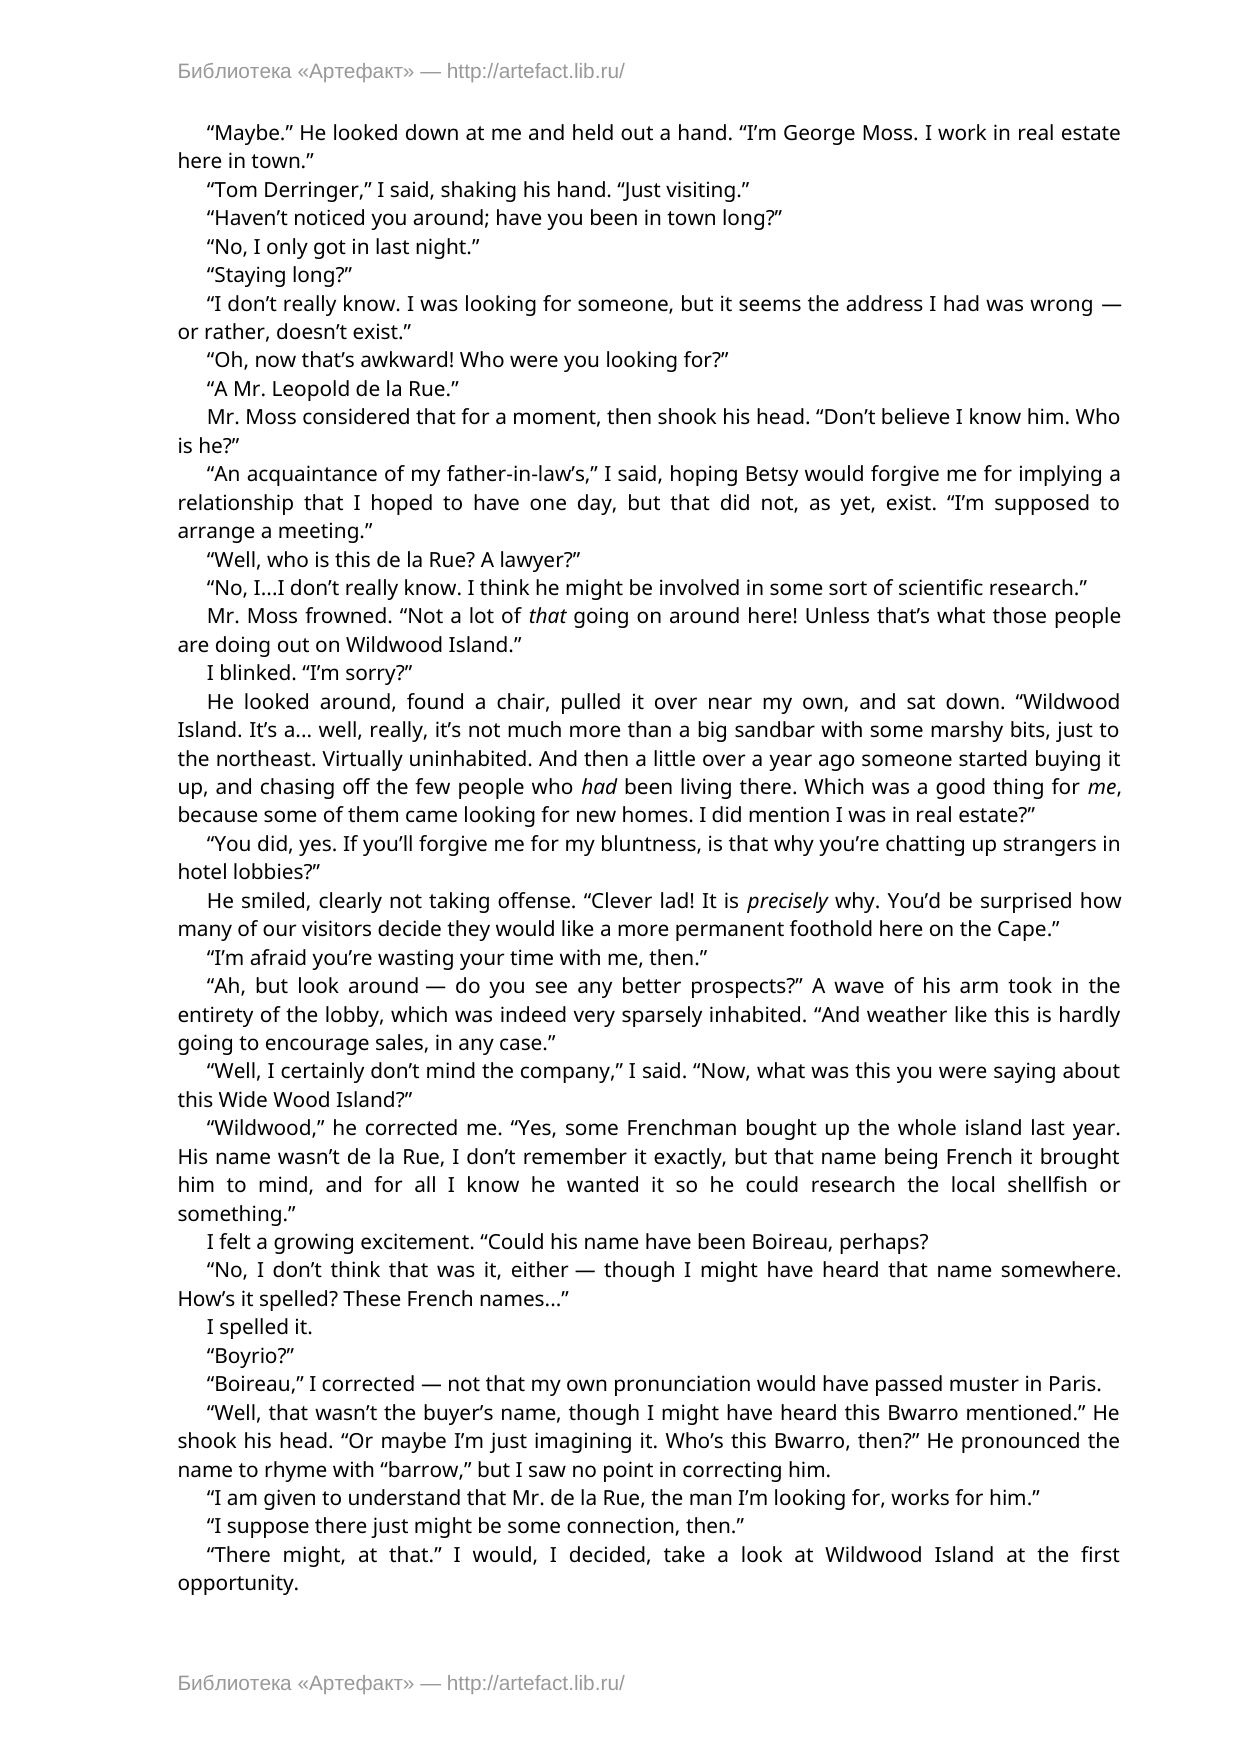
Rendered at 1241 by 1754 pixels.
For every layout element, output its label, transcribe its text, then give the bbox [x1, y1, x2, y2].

text Mr. Moss considered that for a moment, then shook his head. “Don’t believe I know him. Who is he?” [177, 402, 1122, 459]
text Mr. Moss frowned. “Not a lot of that going on around here! Unless that’s what those people are doing out on Wildwood Island.” [177, 602, 1122, 658]
text “Tom Derringer,” I said, shaking his hand. “Just visiting.” [177, 175, 1122, 203]
text “No, I only got in last night.” [177, 232, 1122, 260]
text “An acquaintance of my father-in-law’s,” I said, hoping Betsy would forgive me for implying a relationship that I hoped to have one day, but that did not, as yet, exist. “I’m supposed to arrange a meeting.” [177, 459, 1122, 545]
text “Maybe.” He looked down at me and held out a hand. “I’m George Moss. I work in real estate here in town.” [177, 118, 1122, 175]
text I spelled it. [177, 1312, 1122, 1341]
text He looked around, found a chair, pulled it over near my own, and sat down. “Wildwood Island. It’s a... well, really, it’s not much more than a big sandbar with some marshy bits, just to the northeast. Virtually uninhabited. And then a little over a year ago someone started buying it up, and chasing off the few people who had been living there. Which was a good thing for me, because some of them came looking for new homes. I did mention I was in real estate?” [177, 687, 1122, 829]
text “Oh, now that’s awkward! Who were you looking for?” [177, 346, 1122, 374]
text “A Mr. Leopold de la Rue.” [177, 374, 1122, 402]
text “Staying long?” [177, 260, 1122, 289]
text “Boireau,” I corrected — not that my own pronunciation would have passed muster in Paris. [177, 1369, 1122, 1398]
text “No, I don’t think that was it, either — though I might have heard that name somewhere. How’s it spelled? These French names...” [177, 1256, 1122, 1312]
text “Boyrio?” [177, 1341, 1122, 1369]
text “Haven’t noticed you around; have you been in town long?” [177, 203, 1122, 232]
text I felt a growing excitement. “Could his name have been Boireau, perhaps? [177, 1227, 1122, 1256]
text “There might, at that.” I would, I decided, take a look at Wildwood Island at the first opportunity. [177, 1540, 1122, 1597]
text “I don’t really know. I was looking for someone, but it seems the address I had was wrong — or rather, doesn’t exist.” [177, 289, 1122, 346]
text “You did, yes. If you’ll forgive me for my bluntness, is that why you’re chatting up strangers in hotel lobbies?” [177, 829, 1122, 886]
text He smiled, clearly not taking offense. “Clever lad! It is precisely why. You’d be surprised how many of our visitors decide they would like a more permanent foothold here on the Cape.” [177, 886, 1122, 943]
text “Well, that wasn’t the buyer’s name, though I might have heard this Bwarro mentioned.” He shook his head. “Or maybe I’m just imagining it. Who’s this Bwarro, then?” He pronounced the name to rhyme with “barrow,” but I saw no point in correcting him. [177, 1398, 1122, 1483]
text “I am given to understand that Mr. de la Rue, the man I’m looking for, works for him.” [177, 1483, 1122, 1512]
text “No, I...I don’t really know. I think he might be involved in some sort of scientific research.” [177, 573, 1122, 602]
text “Well, I certainly don’t mind the company,” I said. “Now, what was this you were saying about this Wide Wood Island?” [177, 1057, 1122, 1113]
text “Ah, but look around — do you see any better prospects?” A wave of his arm took in the entirety of the lobby, which was indeed very sparsely inhabited. “And weather like this is hardly going to encourage sales, in any case.” [177, 971, 1122, 1057]
text “Wildwood,” he corrected me. “Yes, some Frenchman bought up the whole island last year. His name wasn’t de la Rue, I don’t remember it exactly, but that name being French it brought him to mind, and for all I know he wanted it so he could research the local shellfish or something.” [177, 1113, 1122, 1227]
text I blinked. “I’m sorry?” [177, 658, 1122, 687]
text “Well, who is this de la Rue? A lawyer?” [177, 545, 1122, 573]
text “I’m afraid you’re wasting your time with me, then.” [177, 943, 1122, 971]
text “I suppose there just might be some connection, then.” [177, 1512, 1122, 1540]
